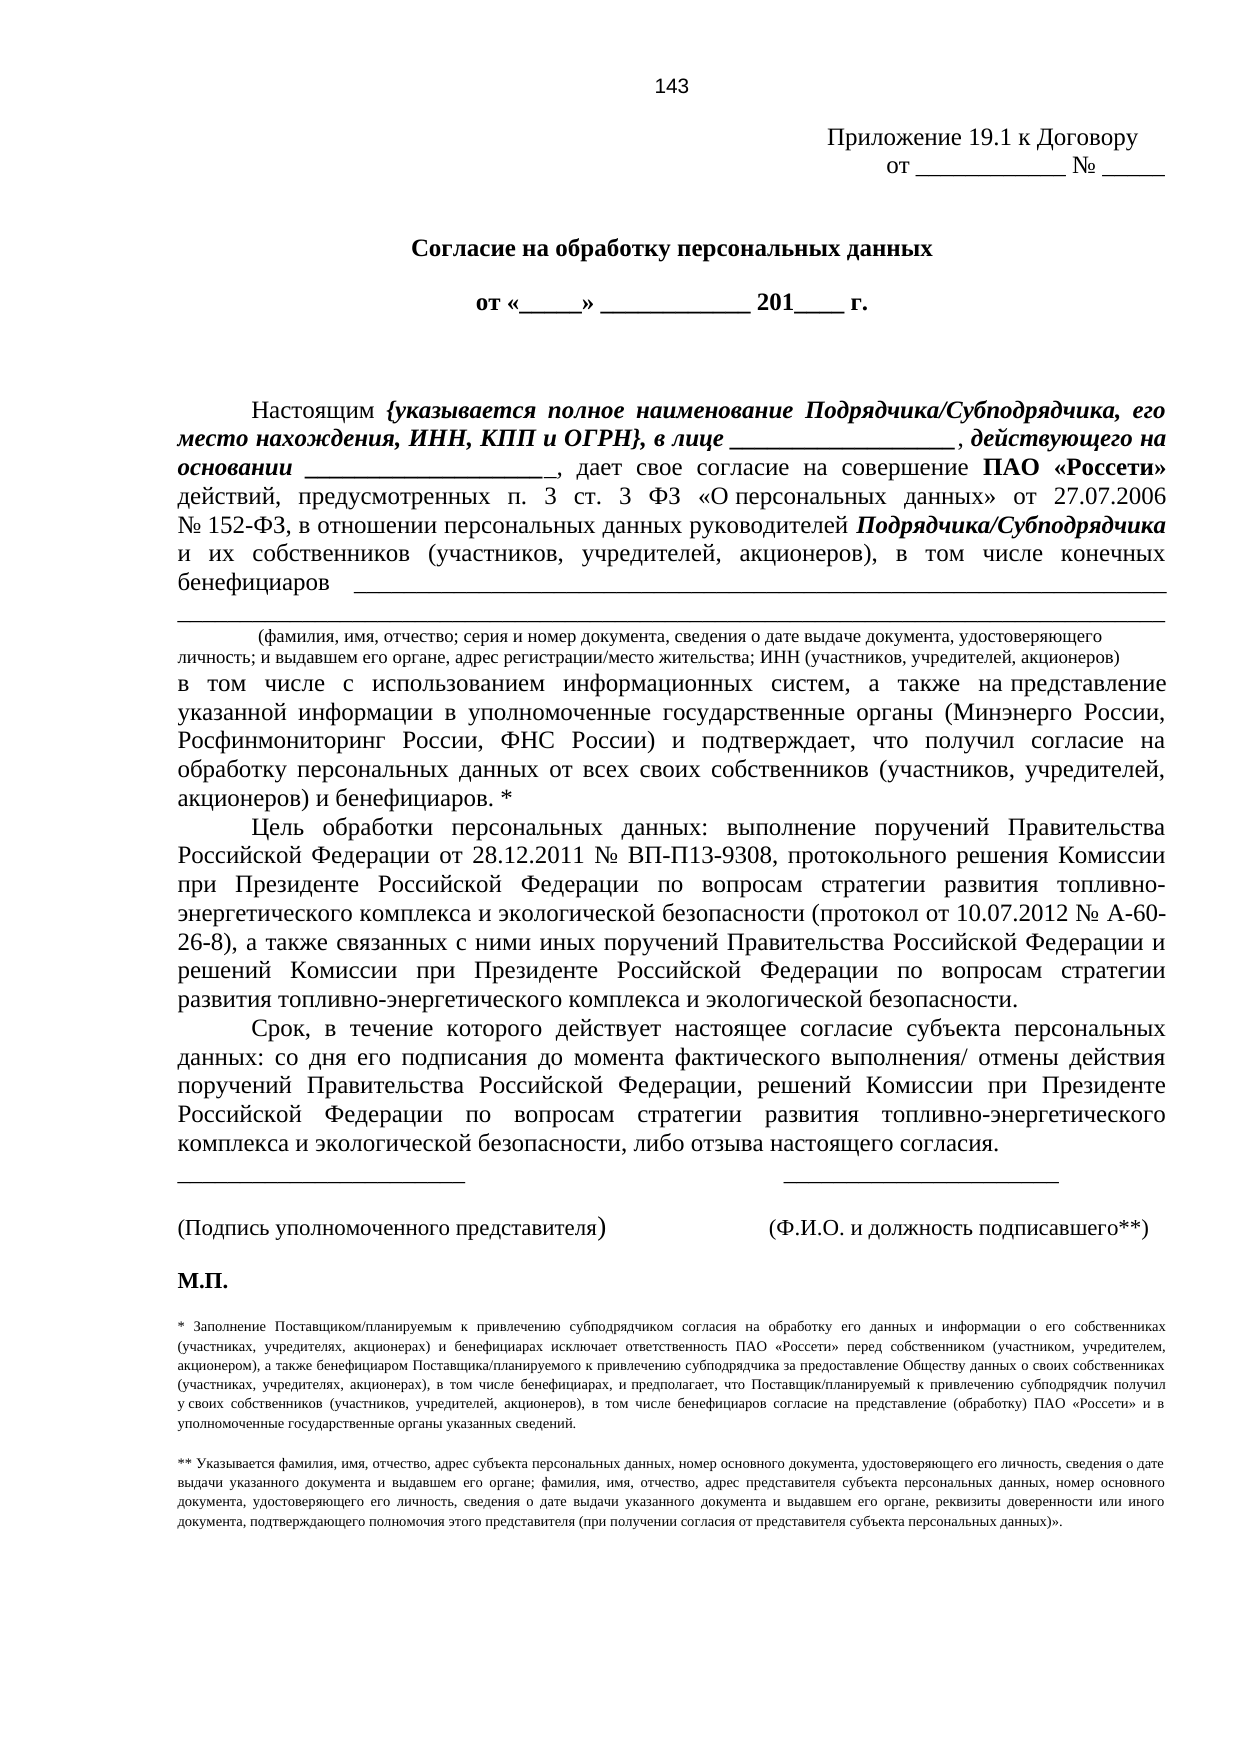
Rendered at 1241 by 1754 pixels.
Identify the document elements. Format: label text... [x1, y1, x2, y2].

text (фамилия, имя, отчество; серия и номер документа, сведения о дате выдаче документа, удостоверяющего [177, 625, 1166, 646]
text _______________________ ______________________ [177, 1157, 1166, 1185]
text Настоящим {указывается полное наименование Подрядчика/Субподрядчика, его место нахождения, ИНН, КПП и ОГРН}, в лице __________________, действующего на основании ____________________, дает свое согласие на совершение ПАО «Россети» действий, предусмотренных п. 3 ст. 3 ФЗ «О персональных данных» от 27.07.2006 № 152-ФЗ, в отношении персональных данных руководителей Подрядчика/Субподрядчика и их собственников (участников, учредителей, акционеров), в том числе конечных бенефициаров _________________________________________________________________ _______________________________________________________________________________ [177, 395, 1166, 625]
text Согласие на обработку персональных данных [177, 233, 1166, 262]
text М.П. [177, 1267, 1166, 1293]
text Приложение 19.1 к Договору [827, 122, 1166, 151]
text Цель обработки персональных данных: выполнение поручений Правительства Российской Федерации от 28.12.2011 № ВП-П13-9308, протокольного решения Комиссии при Президенте Российской Федерации по вопросам стратегии развития топливно-энергетического комплекса и экологической безопасности (протокол от 10.07.2012 № А-60-26-8), а также связанных с ними иных поручений Правительства Российской Федерации и решений Комиссии при Президенте Российской Федерации по вопросам стратегии развития топливно-энергетического комплекса и экологической безопасности. [177, 812, 1166, 1013]
text * Заполнение Поставщиком/планируемым к привлечению субподрядчиком согласия на обработку его данных и информации о его собственниках (участниках, учредителях, акционерах) и бенефициарах исключает ответственность ПАО «Россети» перед собственником (участником, учредителем, акционером), а также бенефициаром Поставщика/планируемого к привлечению субподрядчика за предоставление Обществу данных о своих собственниках (участниках, учредителях, акционерах), в том числе бенефициарах, и предполагает, что Поставщик/планируемый к привлечению субподрядчик получил у своих собственников (участников, учредителей, акционеров), в том числе бенефициаров согласие на представление (обработку) ПАО «Россети» и в уполномоченные государственные органы указанных сведений. [177, 1318, 1166, 1431]
text от ____________ № _____ [827, 151, 1166, 179]
text в том числе с использованием информационных систем, а также на представление указанной информации в уполномоченные государственные органы (Минэнерго России, Росфинмониторинг России, ФНС России) и подтверждает, что получил согласие на обработку персональных данных от всех своих собственников (участников, учредителей, акционеров) и бенефициаров. * [177, 668, 1166, 812]
text (Подпись уполномоченного представителя) (Ф.И.О. и должность подписавшего**) [177, 1210, 1166, 1242]
text ** Указывается фамилия, имя, отчество, адрес субъекта персональных данных, номер основного документа, удостоверяющего его личность, сведения о дате выдачи указанного документа и выдавшем его органе; фамилия, имя, отчество, адрес представителя субъекта персональных данных, номер основного документа, удостоверяющего его личность, сведения о дате выдачи указанного документа и выдавшем его органе, реквизиты доверенности или иного документа, подтверждающего полномочия этого представителя (при получении согласия от представителя субъекта персональных данных)». [177, 1454, 1166, 1529]
text личность; и выдавшем его органе, адрес регистрации/место жительства; ИНН (участников, учредителей, акционеров) [177, 646, 1166, 668]
text Срок, в течение которого действует настоящее согласие субъекта персональных данных: со дня его подписания до момента фактического выполнения/ отмены действия поручений Правительства Российской Федерации, решений Комиссии при Президенте Российской Федерации по вопросам стратегии развития топливно-энергетического комплекса и экологической безопасности, либо отзыва настоящего согласия. [177, 1013, 1166, 1157]
text от «_____» ____________ 201____ г. [177, 287, 1166, 316]
